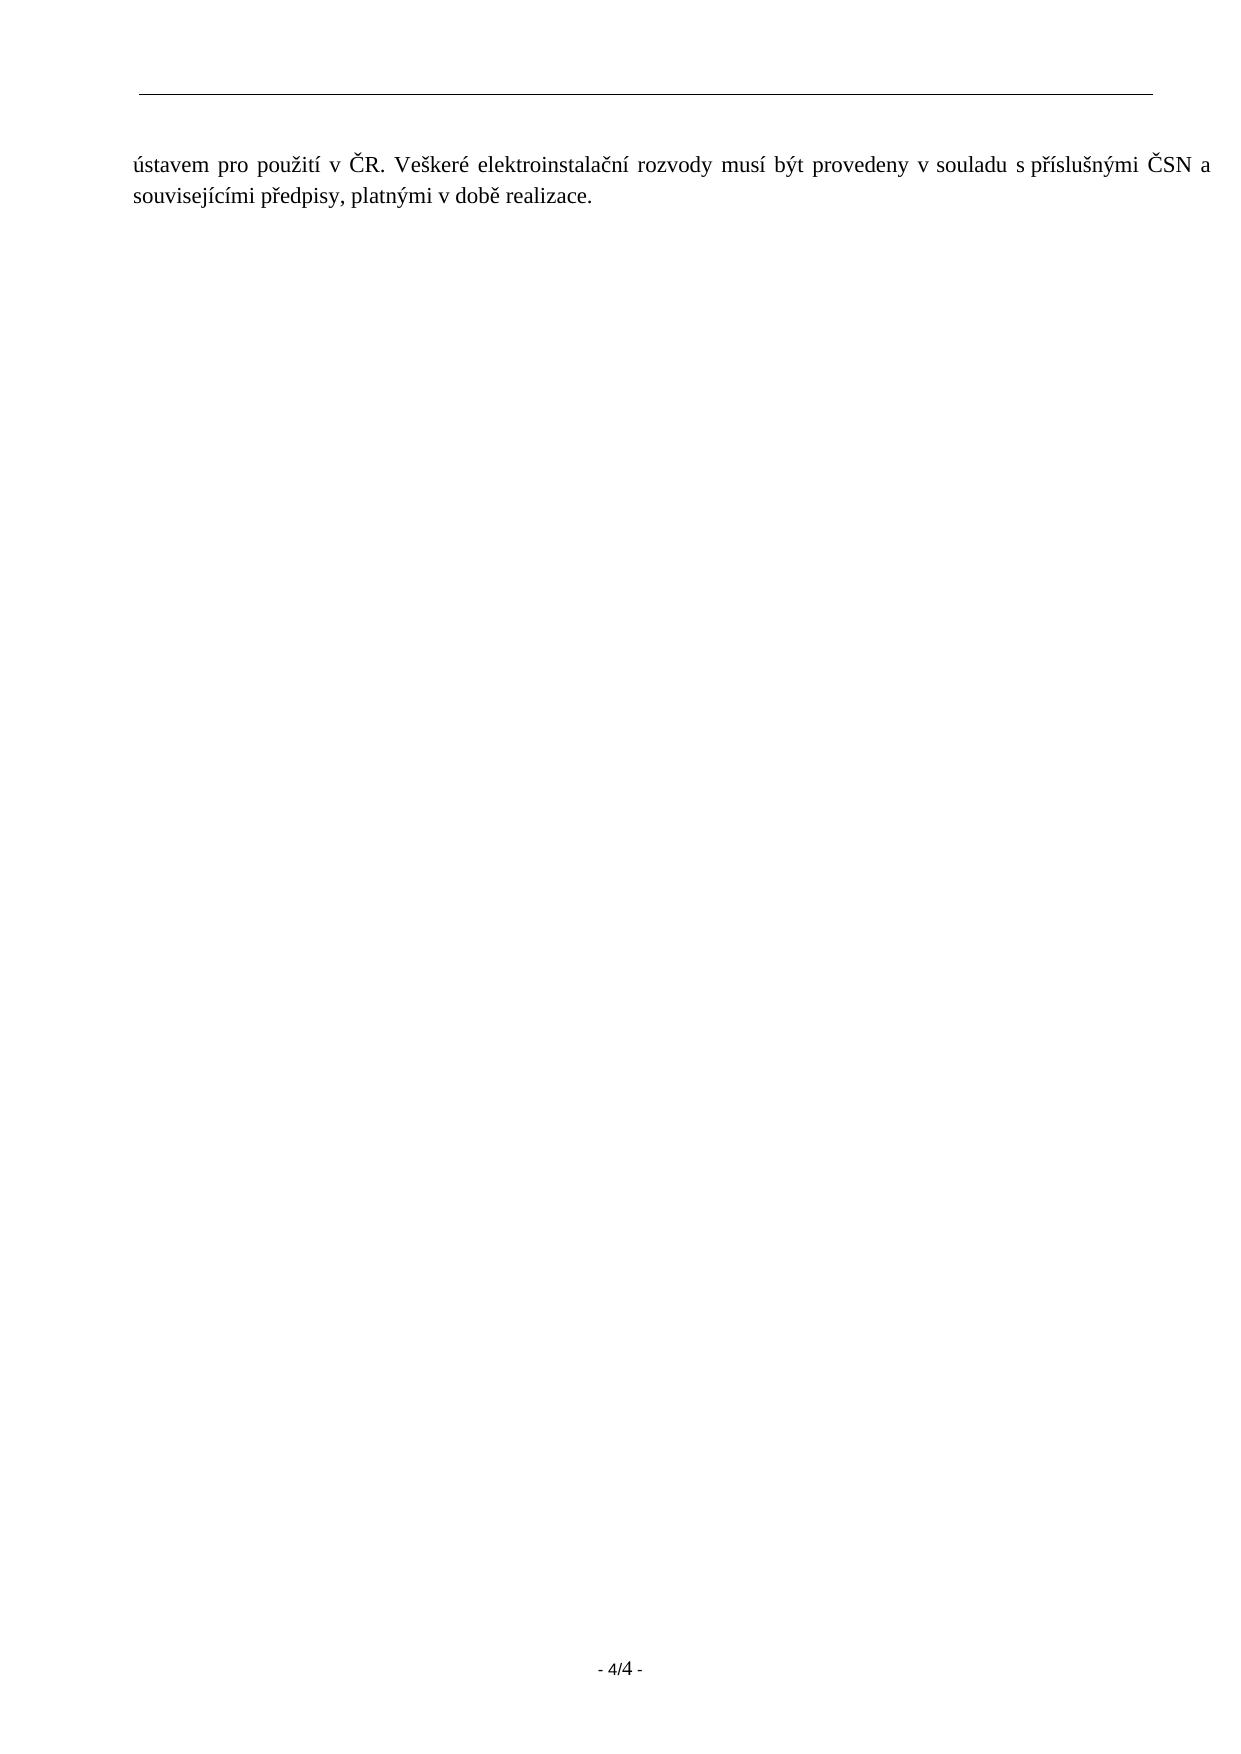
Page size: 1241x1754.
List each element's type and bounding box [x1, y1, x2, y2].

text [133, 148, 1211, 210]
